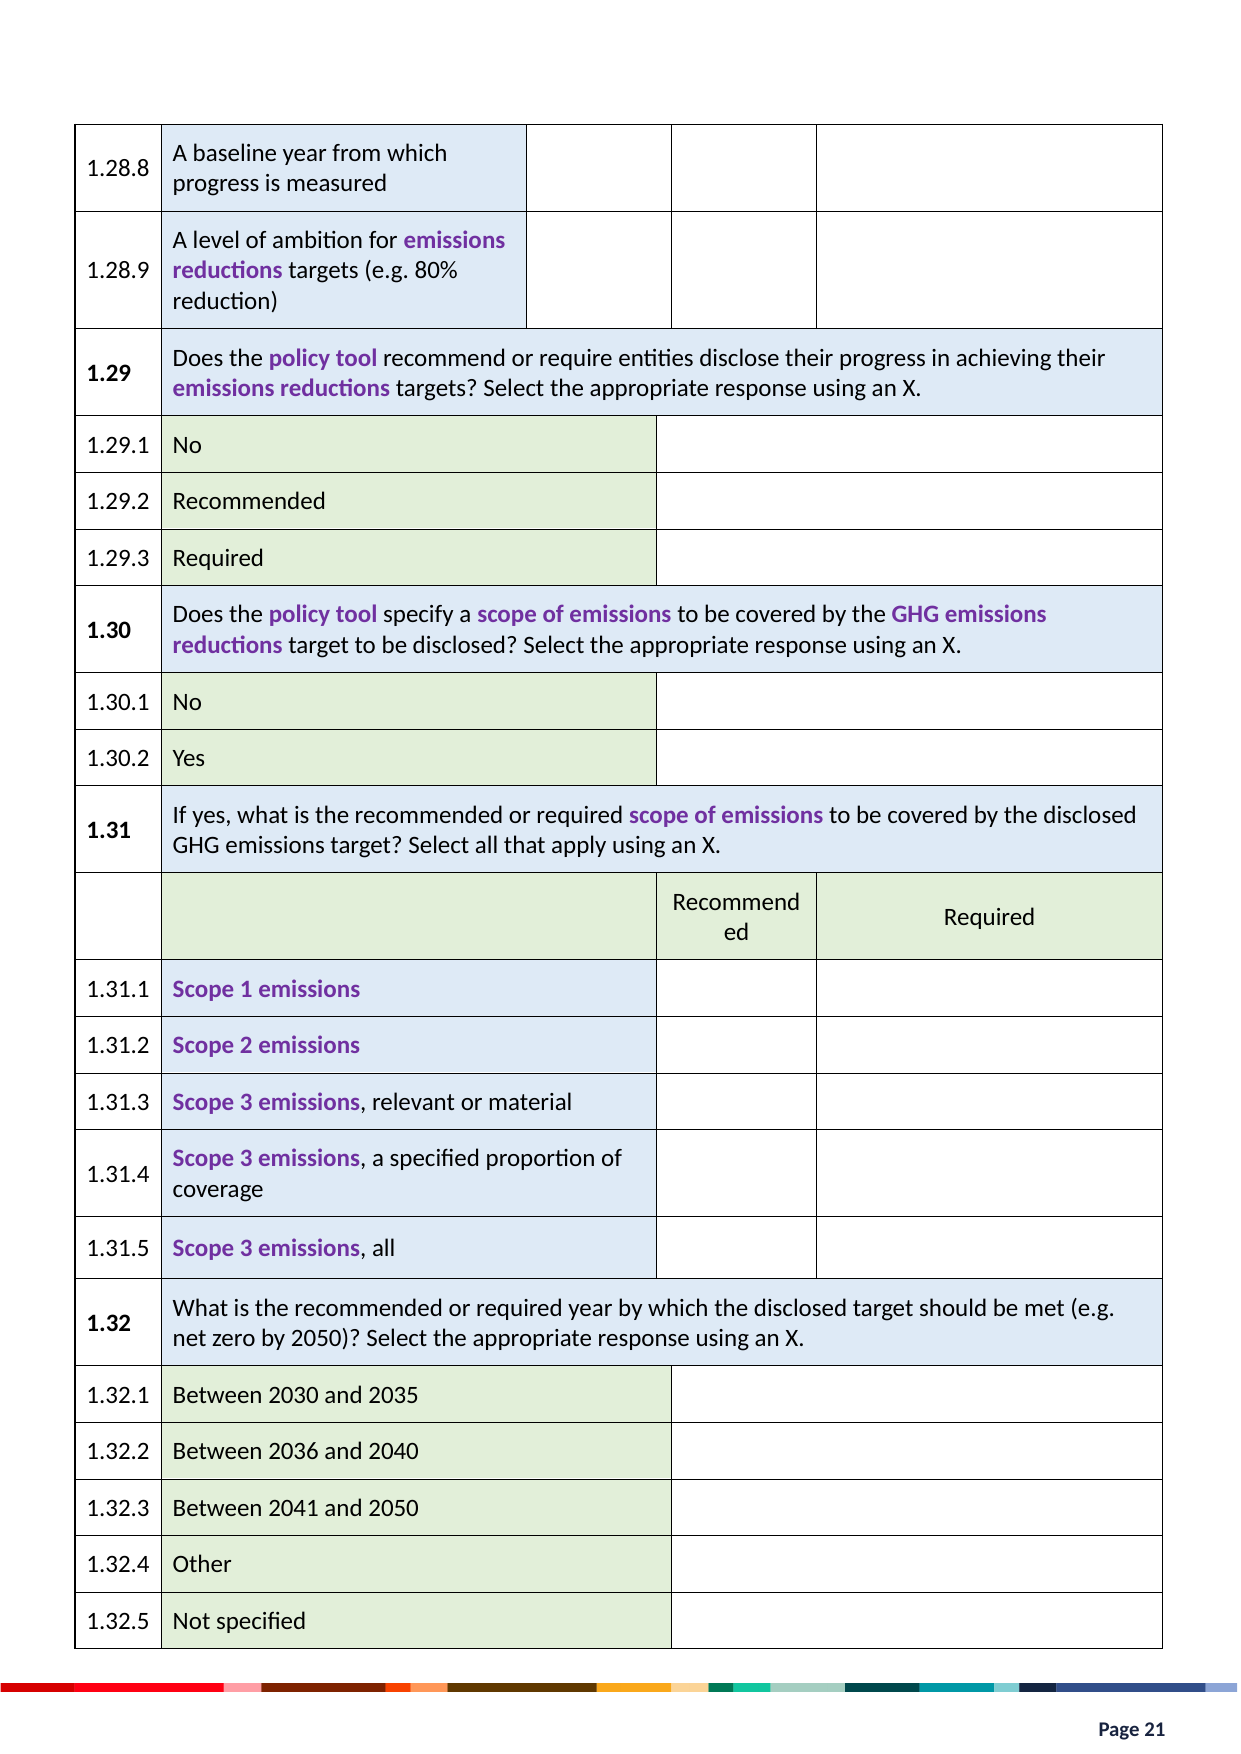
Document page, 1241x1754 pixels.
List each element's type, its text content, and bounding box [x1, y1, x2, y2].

table_cell 1.31.3 [76, 1074, 161, 1129]
table_cell Scope 3 emissions, relevant or material [162, 1074, 656, 1129]
table_cell Does the policy tool recommend or require entities disclose their progress in achieving their emissions reductions targets? Select the appropriate response using an X. [162, 329, 1162, 415]
table_cell [672, 1366, 1162, 1422]
table_cell [657, 673, 1162, 729]
table_cell [672, 1480, 1162, 1535]
table_cell Between 2041 and 2050 [162, 1480, 671, 1535]
table_cell A level of ambition for emissions reductions targets (e.g. 80% reduction) [162, 212, 526, 328]
table_cell 1.29.2 [76, 473, 161, 528]
table_cell No [162, 416, 656, 472]
table_cell 1.31.2 [76, 1017, 161, 1072]
table_cell [76, 873, 161, 959]
table_cell 1.31.4 [76, 1130, 161, 1216]
table_cell If yes, what is the recommended or required scope of emissions to be covered by the disclosed GHG emissions target? Select all that apply using an X. [162, 786, 1162, 872]
table_cell [817, 1130, 1162, 1216]
table_cell 1.28.9 [76, 212, 161, 328]
table_cell 1.32 [76, 1279, 161, 1365]
table_cell 1.29 [76, 329, 161, 415]
table_cell [162, 873, 656, 959]
table_cell 1.32.3 [76, 1480, 161, 1535]
table_cell [657, 730, 1162, 785]
table_cell Other [162, 1536, 671, 1592]
table_cell Scope 1 emissions [162, 960, 656, 1016]
table_cell 1.28.8 [76, 125, 161, 211]
table_cell 1.30.2 [76, 730, 161, 785]
table_cell 1.32.1 [76, 1366, 161, 1422]
table_cell [817, 1074, 1162, 1129]
table_cell What is the recommended or required year by which the disclosed target should be met (e.g. net zero by 2050)? Select the appropriate response using an X. [162, 1279, 1162, 1365]
table_cell Recommended [162, 473, 656, 528]
table_cell 1.32.4 [76, 1536, 161, 1592]
table_cell Does the policy tool specify a scope of emissions to be covered by the GHG emissions reductions target to be disclosed? Select the appropriate response using an X. [162, 586, 1162, 672]
table_cell A baseline year from which progress is measured [162, 125, 526, 211]
table_cell Between 2030 and 2035 [162, 1366, 671, 1422]
table_cell [672, 1593, 1162, 1648]
table_cell 1.30 [76, 586, 161, 672]
table_cell 1.30.1 [76, 673, 161, 729]
table_cell Between 2036 and 2040 [162, 1423, 671, 1478]
table_cell Not specified [162, 1593, 671, 1648]
table_cell [817, 1217, 1162, 1278]
table_cell 1.32.5 [76, 1593, 161, 1648]
table_cell 1.31.1 [76, 960, 161, 1016]
table_cell [657, 1217, 816, 1278]
table_cell 1.32.2 [76, 1423, 161, 1478]
table_cell [672, 125, 816, 211]
table_cell Scope 3 emissions, a specified proportion of coverage [162, 1130, 656, 1216]
table_cell 1.29.3 [76, 530, 161, 585]
table_cell 1.31 [76, 786, 161, 872]
table_cell 1.29.1 [76, 416, 161, 472]
table_cell [657, 416, 1162, 472]
table_cell [817, 960, 1162, 1016]
table_cell [672, 1536, 1162, 1592]
table_cell [817, 125, 1162, 211]
table_cell [527, 125, 671, 211]
table_cell Scope 2 emissions [162, 1017, 656, 1072]
table_cell Scope 3 emissions, all [162, 1217, 656, 1278]
table_cell Required [162, 530, 656, 585]
table_cell No [162, 673, 656, 729]
table_cell [672, 212, 816, 328]
table_cell Yes [162, 730, 656, 785]
table_cell [657, 1074, 816, 1129]
table_cell [672, 1423, 1162, 1478]
table_cell [657, 960, 816, 1016]
table_cell Required [817, 873, 1162, 959]
table_cell [817, 212, 1162, 328]
table_cell Recommended [657, 873, 816, 959]
table_cell [657, 530, 1162, 585]
table_cell [657, 1130, 816, 1216]
picture [0, 1683, 1236, 1692]
table_cell [657, 473, 1162, 528]
table_cell 1.31.5 [76, 1217, 161, 1278]
table_cell [817, 1017, 1162, 1072]
table_cell [657, 1017, 816, 1072]
table_cell [527, 212, 671, 328]
